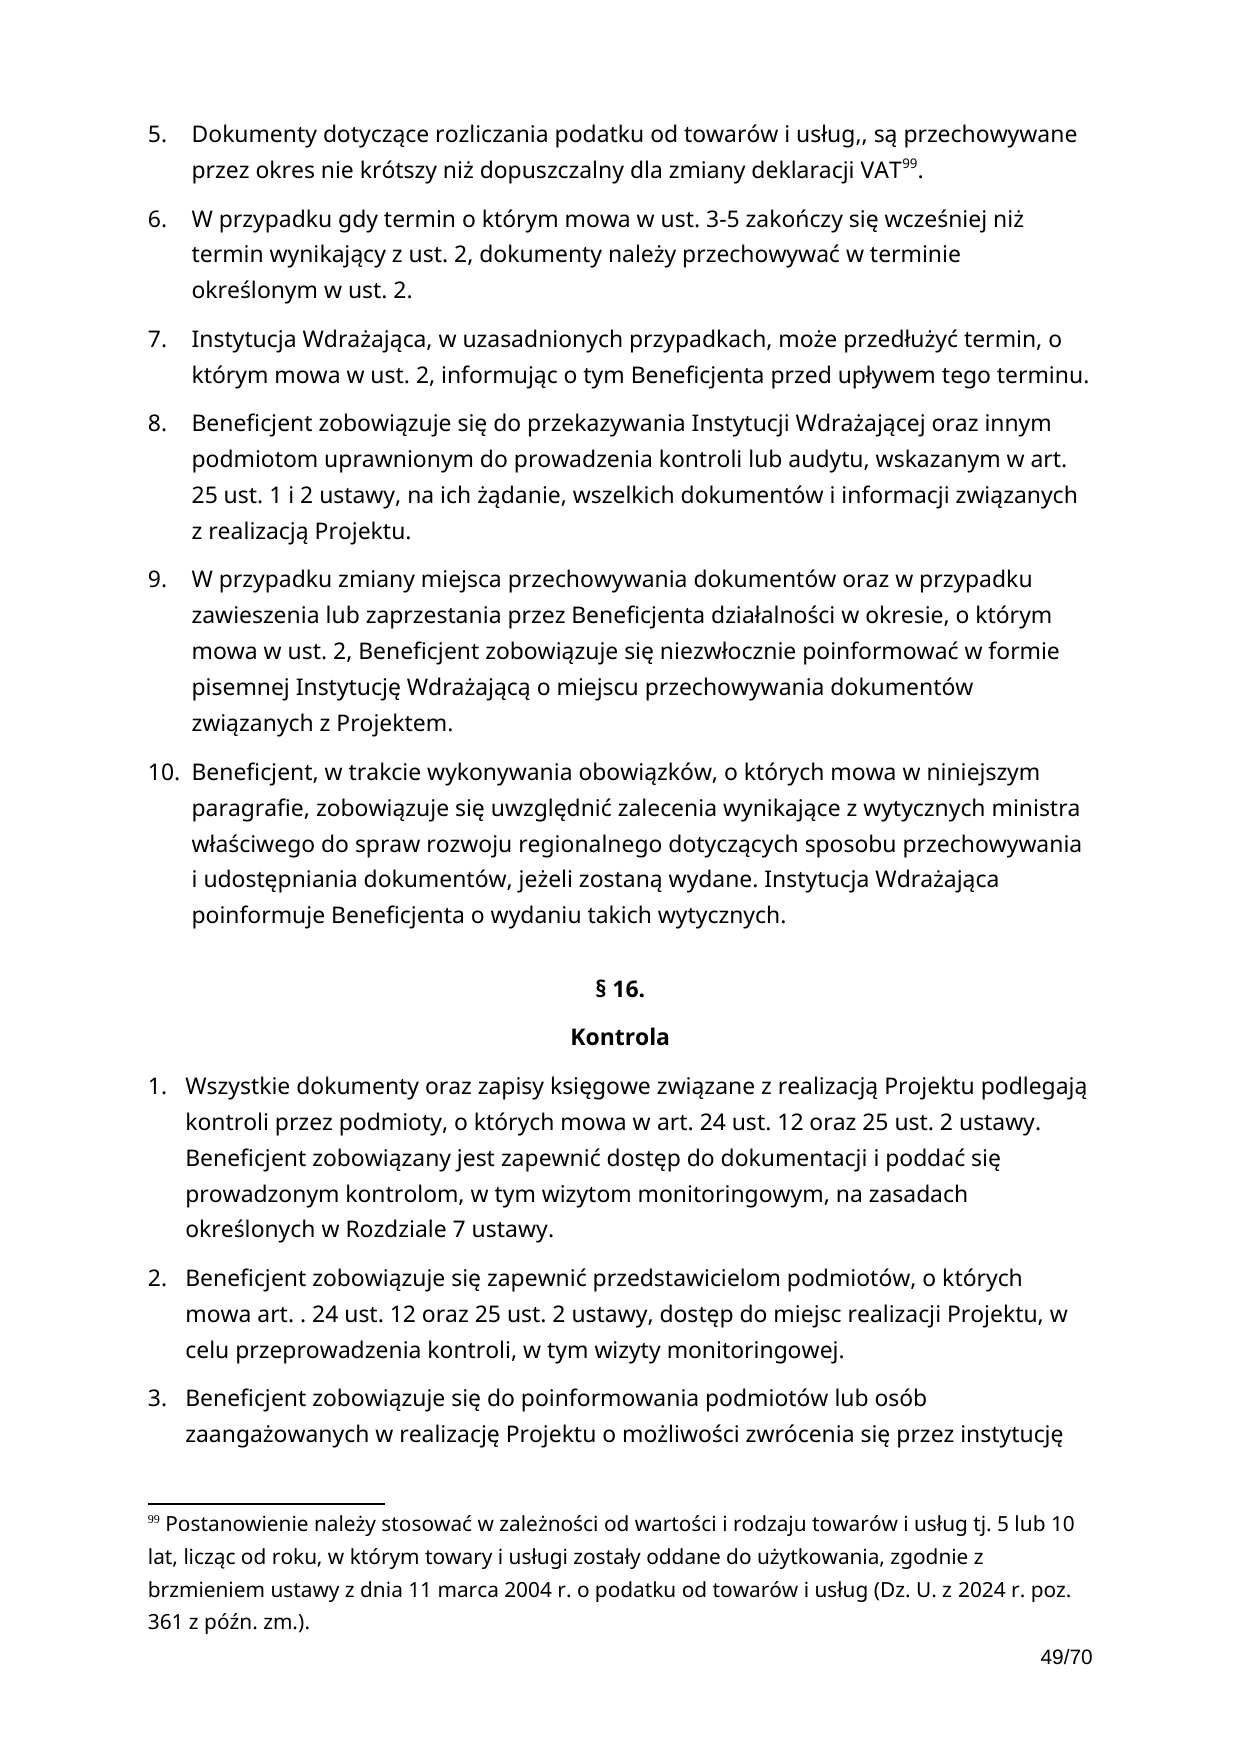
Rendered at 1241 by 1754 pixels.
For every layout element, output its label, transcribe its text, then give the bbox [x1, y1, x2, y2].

list W przypadku gdy termin o którym mowa w ust. 3-5 zakończy się wcześniej niż termin wynikający z ust. 2, dokumenty należy przechowywać w terminie określonym w ust. 2. [148, 202, 1092, 306]
text Kontrola [148, 1021, 1092, 1052]
list Dokumenty dotyczące rozliczania podatku od towarów i usług,, są przechowywane przez okres nie krótszy niż dopuszczalny dla zmiany deklaracji VAT. [148, 118, 1092, 185]
list W przypadku zmiany miejsca przechowywania dokumentów oraz w przypadku zawieszenia lub zaprzestania przez Beneficjenta działalności w okresie, o którym mowa w ust. 2, Beneficjent zobowiązuje się niezwłocznie poinformować w formie pisemnej Instytucję Wdrażającą o miejscu przechowywania dokumentów związanych z Projektem. [148, 563, 1092, 738]
list Beneficjent zobowiązuje się do przekazywania Instytucji Wdrażającej oraz innym podmiotom uprawnionym do prowadzenia kontroli lub audytu, wskazanym w art. 25 ust. 1 i 2 ustawy, na ich żądanie, wszelkich dokumentów i informacji związanych z realizacją Projektu. [148, 407, 1092, 546]
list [148, 1382, 1092, 1449]
list Beneficjent, w trakcie wykonywania obowiązków, o których mowa w niniejszym paragrafie, zobowiązuje się uwzględnić zalecenia wynikające z wytycznych ministra właściwego do spraw rozwoju regionalnego dotyczących sposobu przechowywania i udostępniania dokumentów, jeżeli zostaną wydane. Instytucja Wdrażająca poinformuje Beneficjenta o wydaniu takich wytycznych. [148, 756, 1092, 931]
list Wszystkie dokumenty oraz zapisy księgowe związane z realizacją Projektu podlegają kontroli przez podmioty, o których mowa w art. 24 ust. 12 oraz 25 ust. 2 ustawy. Beneficjent zobowiązany jest zapewnić dostęp do dokumentacji i poddać się prowadzonym kontrolom, w tym wizytom monitoringowym, na zasadach określonych w Rozdziale 7 ustawy. [148, 1070, 1092, 1245]
list Instytucja Wdrażająca, w uzasadnionych przypadkach, może przedłużyć termin, o którym mowa w ust. 2, informując o tym Beneficjenta przed upływem tego terminu. [148, 323, 1092, 390]
list Beneficjent zobowiązuje się zapewnić przedstawicielom podmiotów, o których mowa art. . 24 ust. 12 oraz 25 ust. 2 ustawy, dostęp do miejsc realizacji Projektu, w celu przeprowadzenia kontroli, w tym wizyty monitoringowej. [148, 1262, 1092, 1365]
text § 16. [148, 973, 1092, 1004]
